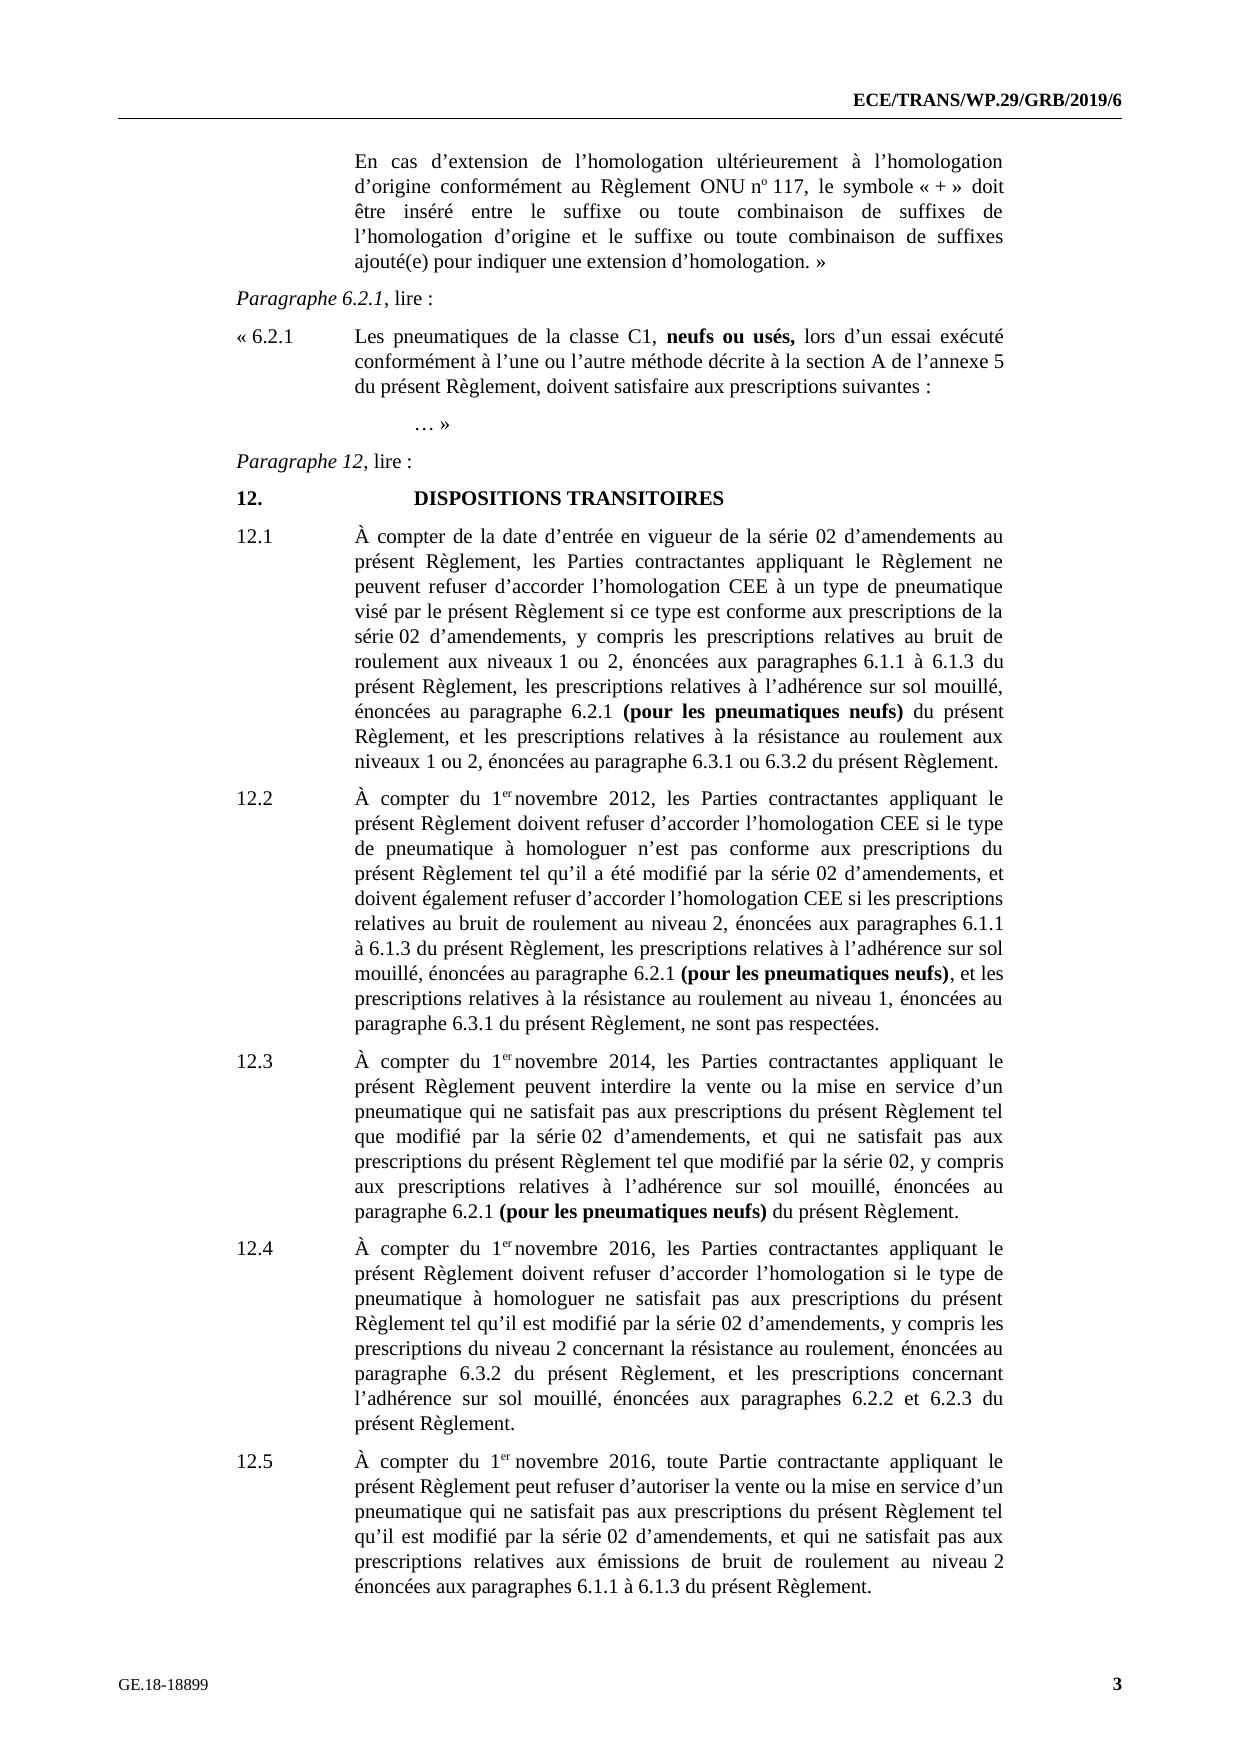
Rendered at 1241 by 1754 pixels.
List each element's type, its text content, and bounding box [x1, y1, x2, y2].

text « 6.2.1 Les pneumatiques de la classe C1, neufs ou usés, lors d’un essai exécuté conformément à l’une ou l’autre méthode décrite à la section A de l’annexe 5 du présent Règlement, doivent satisfaire aux prescriptions suivantes : [236, 323, 1004, 398]
text 12.2 À compter du 1er novembre 2012, les Parties contractantes appliquant le présent Règlement doivent refuser d’accorder l’homologation CEE si le type de pneumatique à homologuer n’est pas conforme aux prescriptions du présent Règlement tel qu’il a été modifié par la série 02 d’amendements, et doivent également refuser d’accorder l’homologation CEE si les prescriptions relatives au bruit de roulement au niveau 2, énoncées aux paragraphes 6.1.1 à 6.1.3 du présent Règlement, les prescriptions relatives à l’adhérence sur sol mouillé, énoncées au paragraphe 6.2.1 (pour les pneumatiques neufs), et les prescriptions relatives à la résistance au roulement au niveau 1, énoncées au paragraphe 6.3.1 du présent Règlement, ne sont pas respectées. [236, 785, 1004, 1035]
text 12.5 À compter du 1er novembre 2016, toute Partie contractante appliquant le présent Règlement peut refuser d’autoriser la vente ou la mise en service d’un pneumatique qui ne satisfait pas aux prescriptions du présent Règlement tel qu’il est modifié par la série 02 d’amendements, et qui ne satisfait pas aux prescriptions relatives aux émissions de bruit de roulement au niveau 2 énoncées aux paragraphes 6.1.1 à 6.1.3 du présent Règlement. [236, 1448, 1004, 1598]
text 12.1 À compter de la date d’entrée en vigueur de la série 02 d’amendements au présent Règlement, les Parties contractantes appliquant le Règlement ne peuvent refuser d’accorder l’homologation CEE à un type de pneumatique visé par le présent Règlement si ce type est conforme aux prescriptions de la série 02 d’amendements, y compris les prescriptions relatives au bruit de roulement aux niveaux 1 ou 2, énoncées aux paragraphes 6.1.1 à 6.1.3 du présent Règlement, les prescriptions relatives à l’adhérence sur sol mouillé, énoncées au paragraphe 6.2.1 (pour les pneumatiques neufs) du présent Règlement, et les prescriptions relatives à la résistance au roulement aux niveaux 1 ou 2, énoncées au paragraphe 6.3.1 ou 6.3.2 du présent Règlement. [236, 523, 1004, 773]
text En cas d’extension de l’homologation ultérieurement à l’homologation d’origine conformément au Règlement ONU no 117, le symbole « + » doit être inséré entre le suffixe ou toute combinaison de suffixes de l’homologation d’origine et le suffixe ou toute combinaison de suffixes ajouté(e) pour indiquer une extension d’homologation. » [354, 148, 1004, 273]
text 12.3 À compter du 1er novembre 2014, les Parties contractantes appliquant le présent Règlement peuvent interdire la vente ou la mise en service d’un pneumatique qui ne satisfait pas aux prescriptions du présent Règlement tel que modifié par la série 02 d’amendements, et qui ne satisfait pas aux prescriptions du présent Règlement tel que modifié par la série 02, y compris aux prescriptions relatives à l’adhérence sur sol mouillé, énoncées au paragraphe 6.2.1 (pour les pneumatiques neufs) du présent Règlement. [236, 1048, 1004, 1223]
text Paragraphe 12, lire : [236, 448, 1004, 473]
text 12. DISPOSITIONS TRANSITOIRES [236, 485, 1004, 510]
text … » [354, 410, 1004, 435]
text 12.4 À compter du 1er novembre 2016, les Parties contractantes appliquant le présent Règlement doivent refuser d’accorder l’homologation si le type de pneumatique à homologuer ne satisfait pas aux prescriptions du présent Règlement tel qu’il est modifié par la série 02 d’amendements, y compris les prescriptions du niveau 2 concernant la résistance au roulement, énoncées au paragraphe 6.3.2 du présent Règlement, et les prescriptions concernant l’adhérence sur sol mouillé, énoncées aux paragraphes 6.2.2 et 6.2.3 du présent Règlement. [236, 1235, 1004, 1435]
text Paragraphe 6.2.1, lire : [236, 285, 1004, 310]
